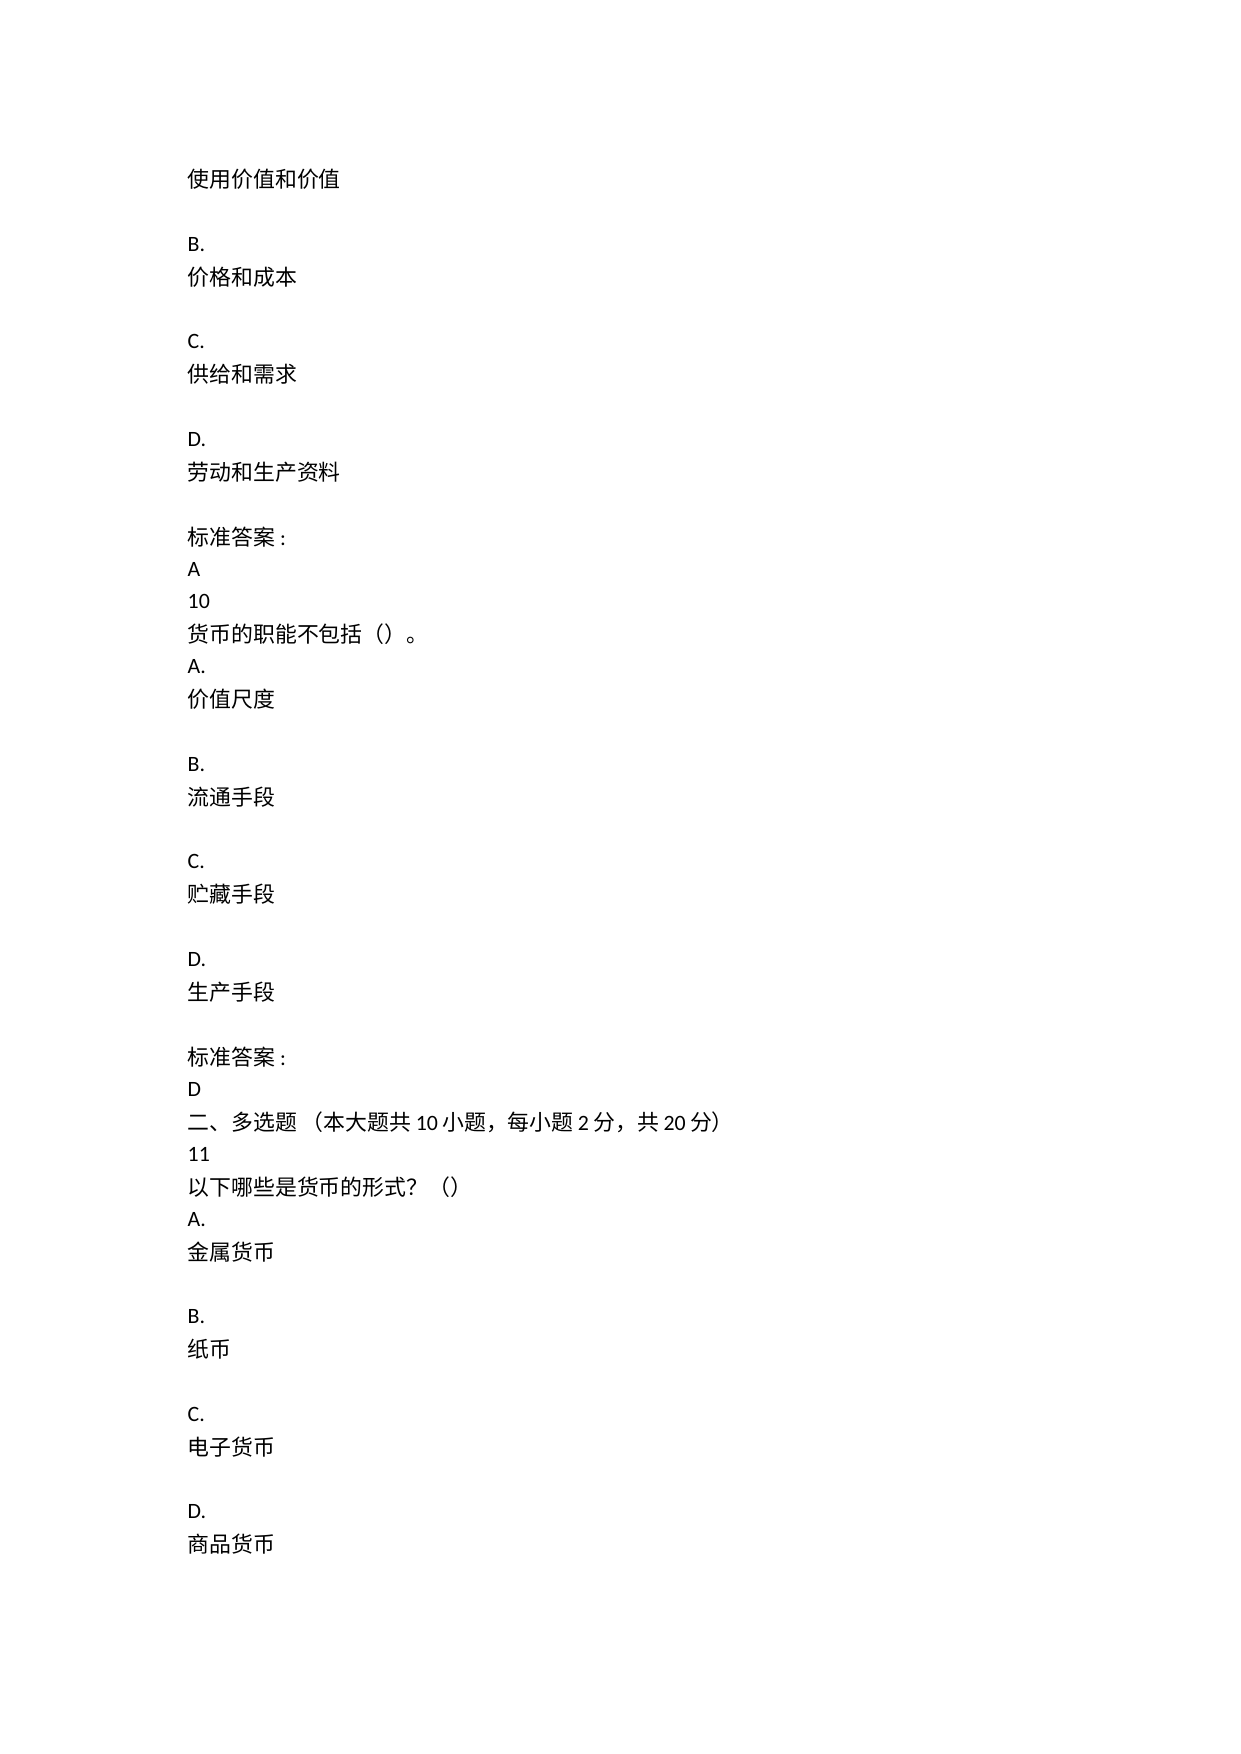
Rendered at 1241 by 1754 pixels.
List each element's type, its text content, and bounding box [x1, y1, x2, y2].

text C. [187, 1397, 1053, 1429]
text D. [187, 422, 1053, 454]
text 10 [187, 584, 1053, 617]
text D. [187, 942, 1053, 974]
text B. [187, 227, 1053, 259]
text 供给和需求 [187, 357, 1053, 389]
text 以下哪些是货币的形式？（） [187, 1169, 1053, 1202]
text D [187, 1072, 1053, 1104]
text C. [187, 324, 1053, 357]
text 价值尺度 [187, 682, 1053, 714]
text C. [187, 844, 1053, 877]
text 纸币 [187, 1332, 1053, 1364]
text 流通手段 [187, 779, 1053, 812]
text 11 [187, 1137, 1053, 1169]
text 货币的职能不包括（）。 [187, 617, 1053, 649]
text 价格和成本 [187, 259, 1053, 292]
text A. [187, 1202, 1053, 1234]
text 生产手段 [187, 974, 1053, 1007]
text 使用价值和价值 [187, 162, 1053, 194]
text B. [187, 1299, 1053, 1332]
text B. [187, 747, 1053, 779]
text A. [187, 649, 1053, 682]
text 金属货币 [187, 1234, 1053, 1267]
text 商品货币 [187, 1527, 1053, 1559]
text 标准答案 : [187, 519, 1053, 552]
text A [187, 552, 1053, 584]
text 标准答案 : [187, 1039, 1053, 1072]
text 二、多选题 （本大题共10小题，每小题2分，共20分） [187, 1104, 1053, 1137]
text D. [187, 1494, 1053, 1527]
text 电子货币 [187, 1429, 1053, 1462]
text 劳动和生产资料 [187, 454, 1053, 487]
text 贮藏手段 [187, 877, 1053, 909]
